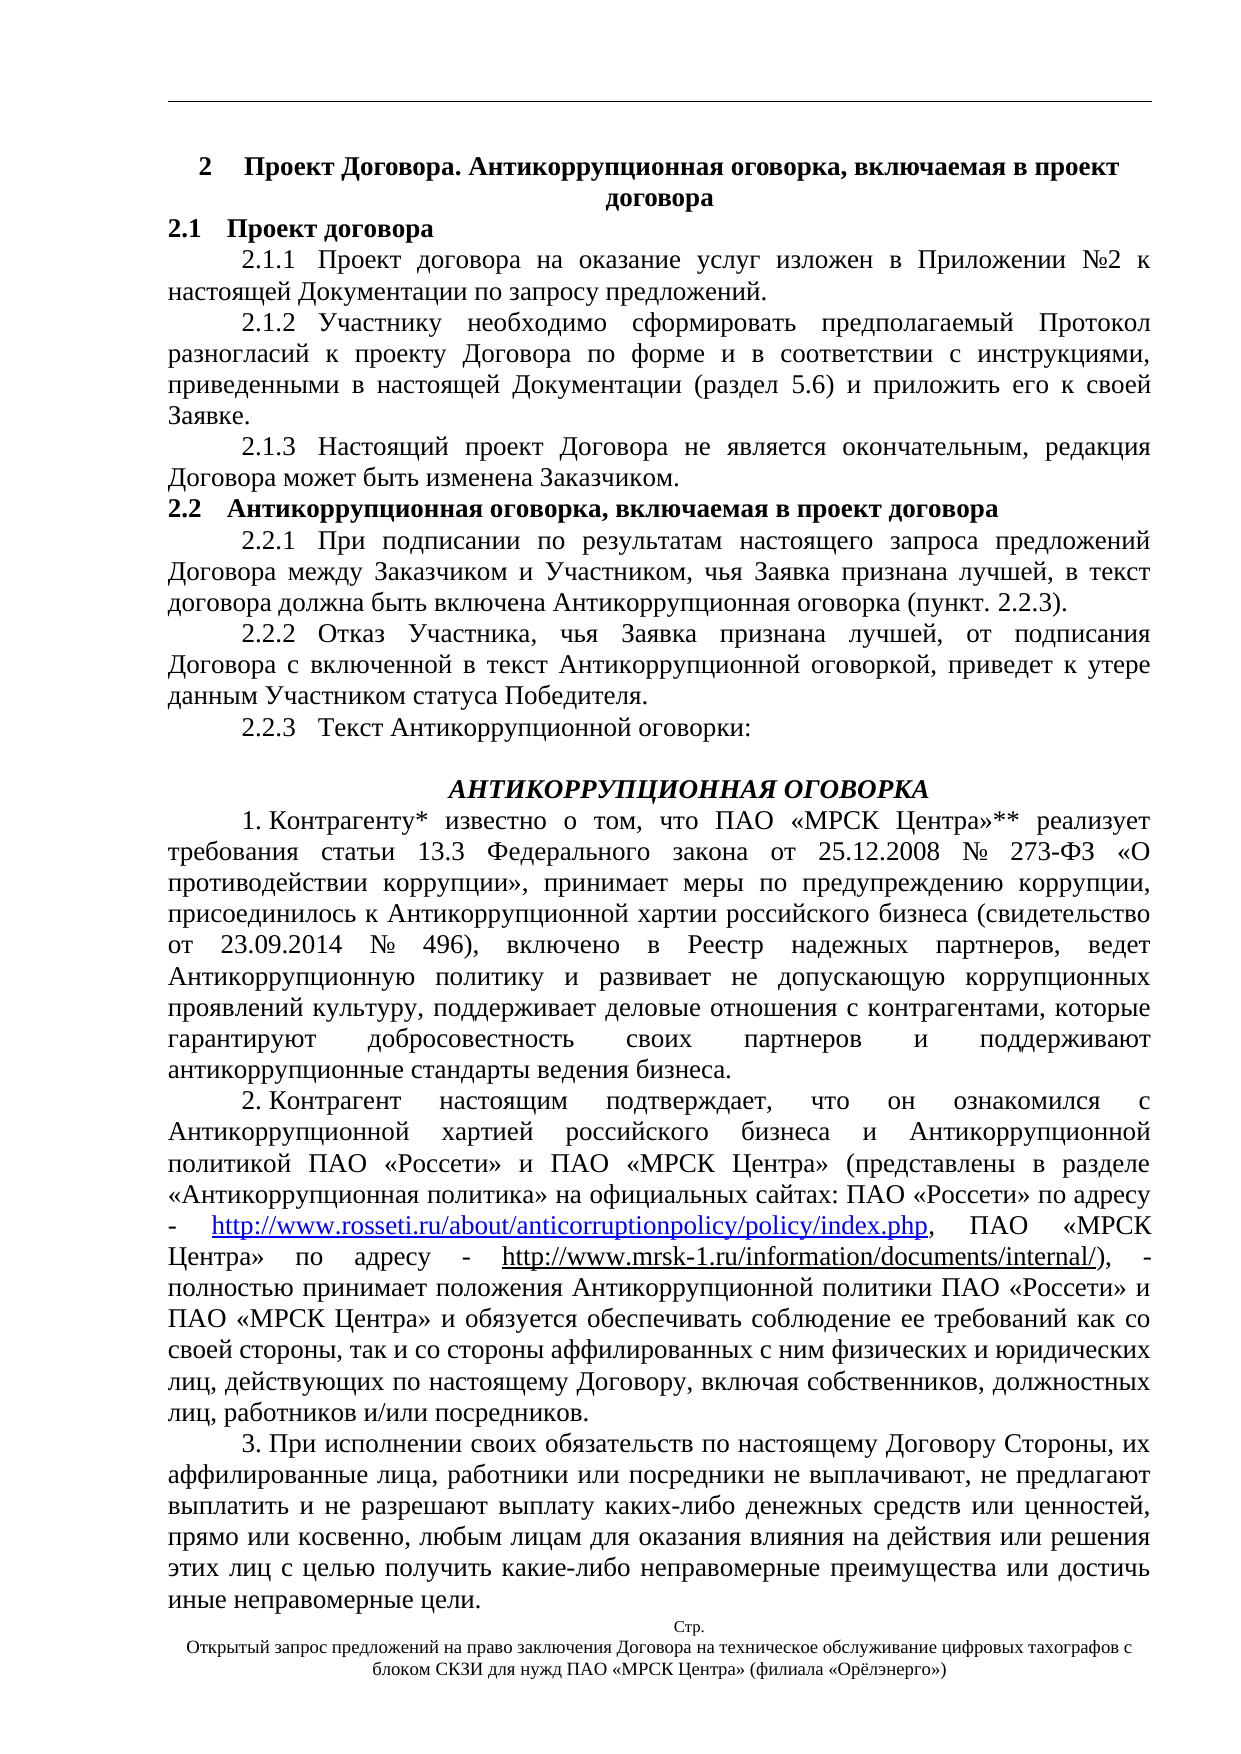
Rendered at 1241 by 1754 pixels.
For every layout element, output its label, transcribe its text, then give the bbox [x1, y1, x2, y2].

text АНТИКОРРУПЦИОННАЯ ОГОВОРКА [168, 773, 1152, 804]
text 1. Контрагенту* известно о том, что ПАО «МРСК Центра»** реализует требования статьи 13.3 Федерального закона от 25.12.2008 № 273-ФЗ «О противодействии коррупции», принимает меры по предупреждению коррупции, присоединилось к Антикоррупционной хартии российского бизнеса (свидетельство от 23.09.2014 № 496), включено в Реестр надежных партнеров, ведет Антикоррупционную политику и развивает не допускающую коррупционных проявлений культуру, поддерживает деловые отношения с контрагентами, которые гарантируют добросовестность своих партнеров и поддерживают антикоррупционные стандарты ведения бизнеса. [168, 804, 1152, 1084]
text 2. Контрагент настоящим подтверждает, что он ознакомился с Антикоррупционной хартией российского бизнеса и Антикоррупционной политикой ПАО «Россети» и ПАО «МРСК Центра» (представлены в разделе «Антикоррупционная политика» на официальных сайтах: ПАО «Россети» по адресу - http://www.rosseti.ru/about/anticorruptionpolicy/policy/index.php, ПАО «МРСК Центра» по адресу - http://www.mrsk-1.ru/information/documents/internal/), - полностью принимает положения Антикоррупционной политики ПАО «Россети» и ПАО «МРСК Центра» и обязуется обеспечивать соблюдение ее требований как со своей стороны, так и со стороны аффилированных с ним физических и юридических лиц, действующих по настоящему Договору, включая собственников, должностных лиц, работников и/или посредников. [168, 1084, 1152, 1427]
subtitle Антикоррупционная оговорка, включаемая в проект договора [168, 493, 1152, 524]
subtitle При подписании по результатам настоящего запроса предложений Договора между Заказчиком и Участником, чья Заявка признана лучшей, в текст договора должна быть включена Антикоррупционная оговорка (пункт. 2.2.3). [168, 524, 1152, 617]
subtitle Проект договора на оказание услуг изложен в Приложении №2 к настоящей Документации по запросу предложений. [168, 243, 1152, 306]
text 3. При исполнении своих обязательств по настоящему Договору Стороны, их аффилированные лица, работники или посредники не выплачивают, не предлагают выплатить и не разрешают выплату каких-либо денежных средств или ценностей, прямо или косвенно, любым лицам для оказания влияния на действия или решения этих лиц с целью получить какие-либо неправомерные преимущества или достичь иные неправомерные цели. [168, 1427, 1152, 1614]
subtitle Проект Договора. Антикоррупционная оговорка, включаемая в проект договора [166, 150, 1152, 212]
subtitle Участнику необходимо сформировать предполагаемый Протокол разногласий к проекту Договора по форме и в соответствии с инструкциями, приведенными в настоящей Документации (раздел 5.6) и приложить его к своей Заявке. [168, 306, 1152, 430]
subtitle Отказ Участника, чья Заявка признана лучшей, от подписания Договора с включенной в текст Антикоррупционной оговоркой, приведет к утере данным Участником статуса Победителя. [168, 617, 1152, 711]
subtitle Настоящий проект Договора не является окончательным, редакция Договора может быть изменена Заказчиком. [168, 430, 1152, 493]
subtitle Проект договора [168, 212, 1152, 243]
subtitle Текст Антикоррупционной оговорки: [168, 711, 1152, 742]
